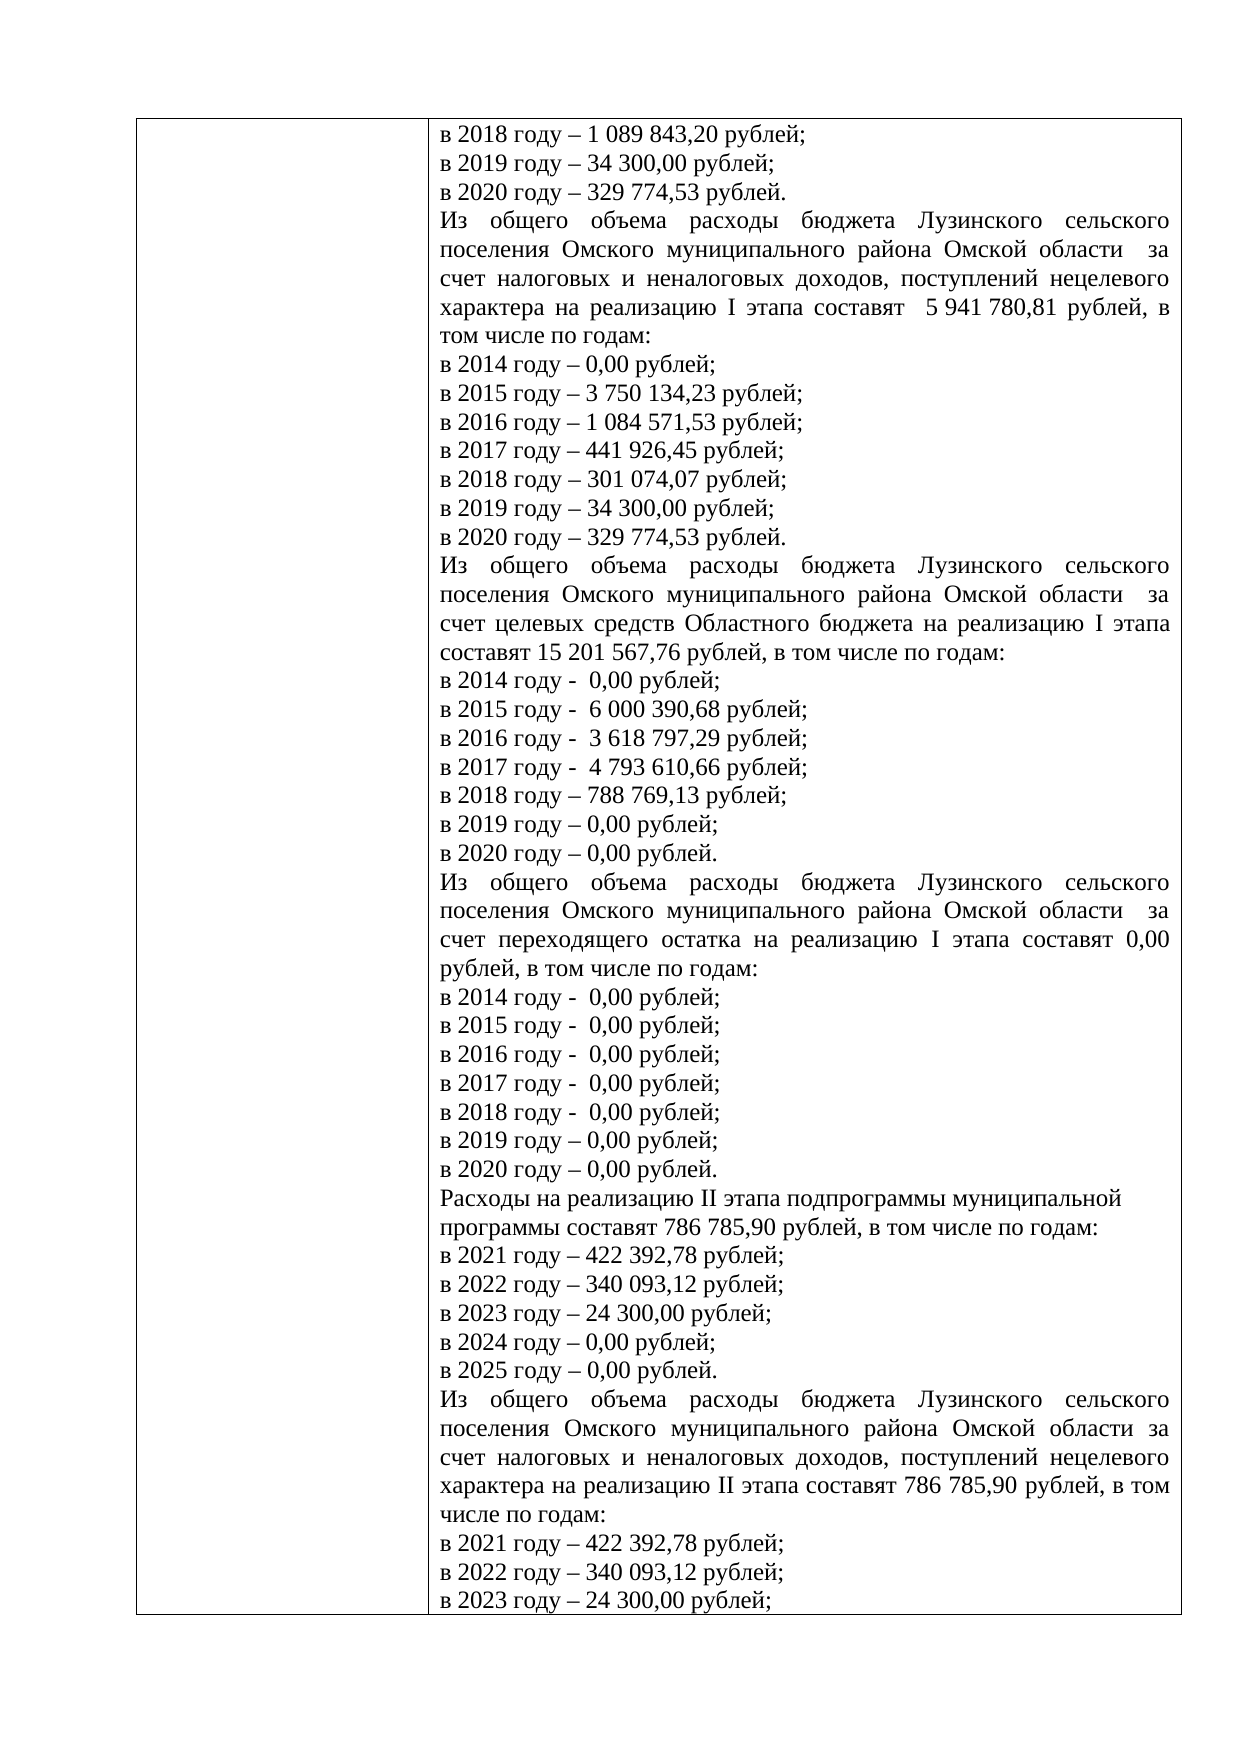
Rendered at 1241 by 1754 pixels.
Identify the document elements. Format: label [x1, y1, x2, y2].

table_cell [429, 119, 1181, 1614]
table_cell [137, 119, 428, 1614]
